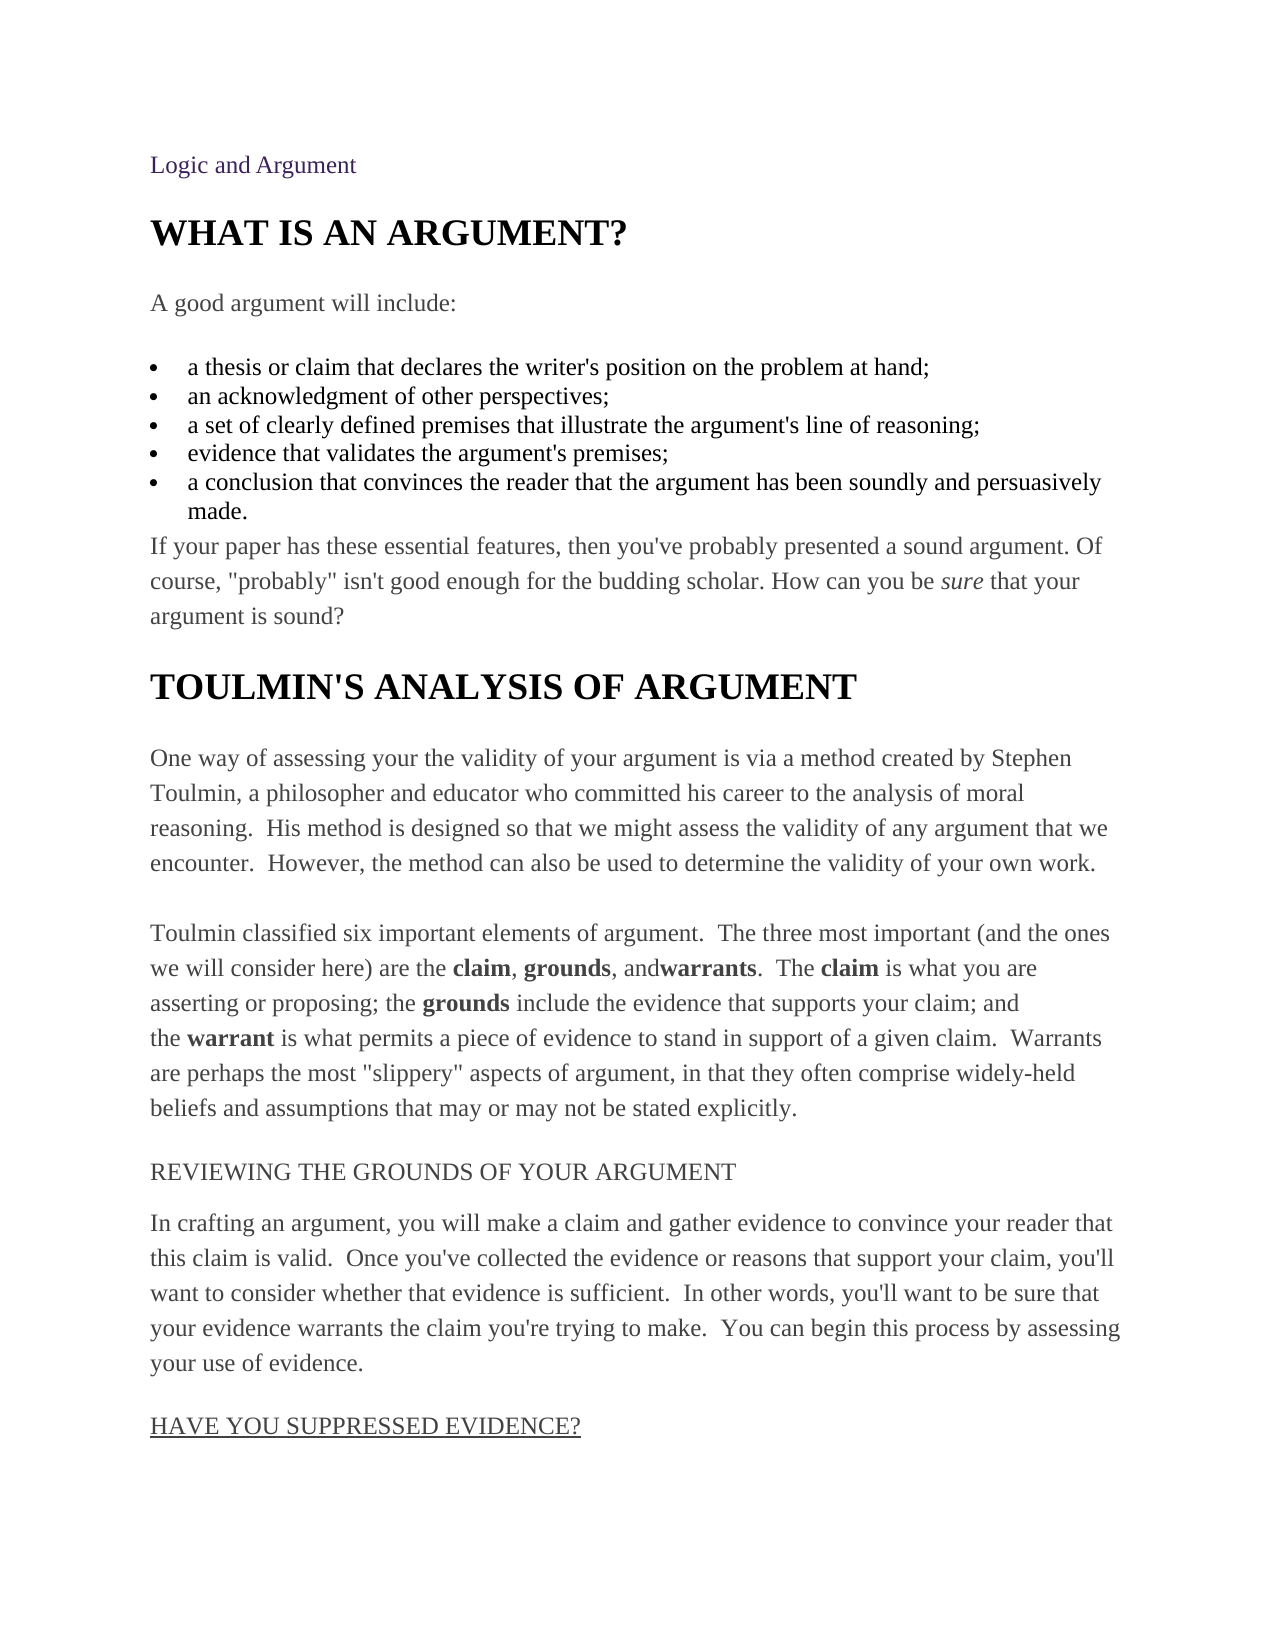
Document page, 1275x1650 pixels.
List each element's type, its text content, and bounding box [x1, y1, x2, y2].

text Logic and Argument [150, 150, 1125, 179]
list a set of clearly defined premises that illustrate the argument's line of reasoning; [150, 410, 1125, 438]
text One way of assessing your the validity of your argument is via a method created by Stephen Toulmin, a philosopher and educator who committed his career to the analysis of moral reasoning. His method is designed so that we might assess the validity of any argument that we encounter. However, the method can also be used to determine the validity of your own work. [150, 737, 1125, 877]
list evidence that validates the argument's premises; [150, 438, 1125, 467]
text If your paper has these essential features, then you've probably presented a sound argument. Of course, "probably" isn't good enough for the budding scholar. How can you be sure that your argument is sound? [150, 525, 1125, 630]
text A good argument will include: [150, 282, 1125, 317]
list a conclusion that convinces the reader that the argument has been soundly and persuasively made. [150, 467, 1125, 525]
list a thesis or claim that declares the writer's position on the problem at hand; [150, 352, 1125, 381]
subtitle WHAT IS AN ARGUMENT? [150, 210, 1125, 253]
text Toulmin classified six important elements of argument. The three most important (and the ones we will consider here) are the claim, grounds, andwarrants. The claim is what you are asserting or proposing; the grounds include the evidence that supports your claim; and the warrant is what permits a piece of evidence to stand in support of a given claim. Warrants are perhaps the most "slippery" aspects of argument, in that they often comprise widely-held beliefs and assumptions that may or may not be stated explicitly. [150, 912, 1125, 1122]
subtitle TOULMIN'S ANALYSIS OF ARGUMENT [150, 665, 1125, 708]
list an acknowledgment of other perspectives; [150, 381, 1125, 410]
text HAVE YOU SUPPRESSED EVIDENCE? [150, 1411, 1125, 1440]
text In crafting an argument, you will make a claim and gather evidence to convince your reader that this claim is valid. Once you've collected the evidence or reasons that support your claim, you'll want to consider whether that evidence is sufficient. In other words, you'll want to be sure that your evidence warrants the claim you're trying to make. You can begin this process by assessing your use of evidence. [150, 1201, 1125, 1376]
text REVIEWING THE GROUNDS OF YOUR ARGUMENT [150, 1157, 1125, 1186]
